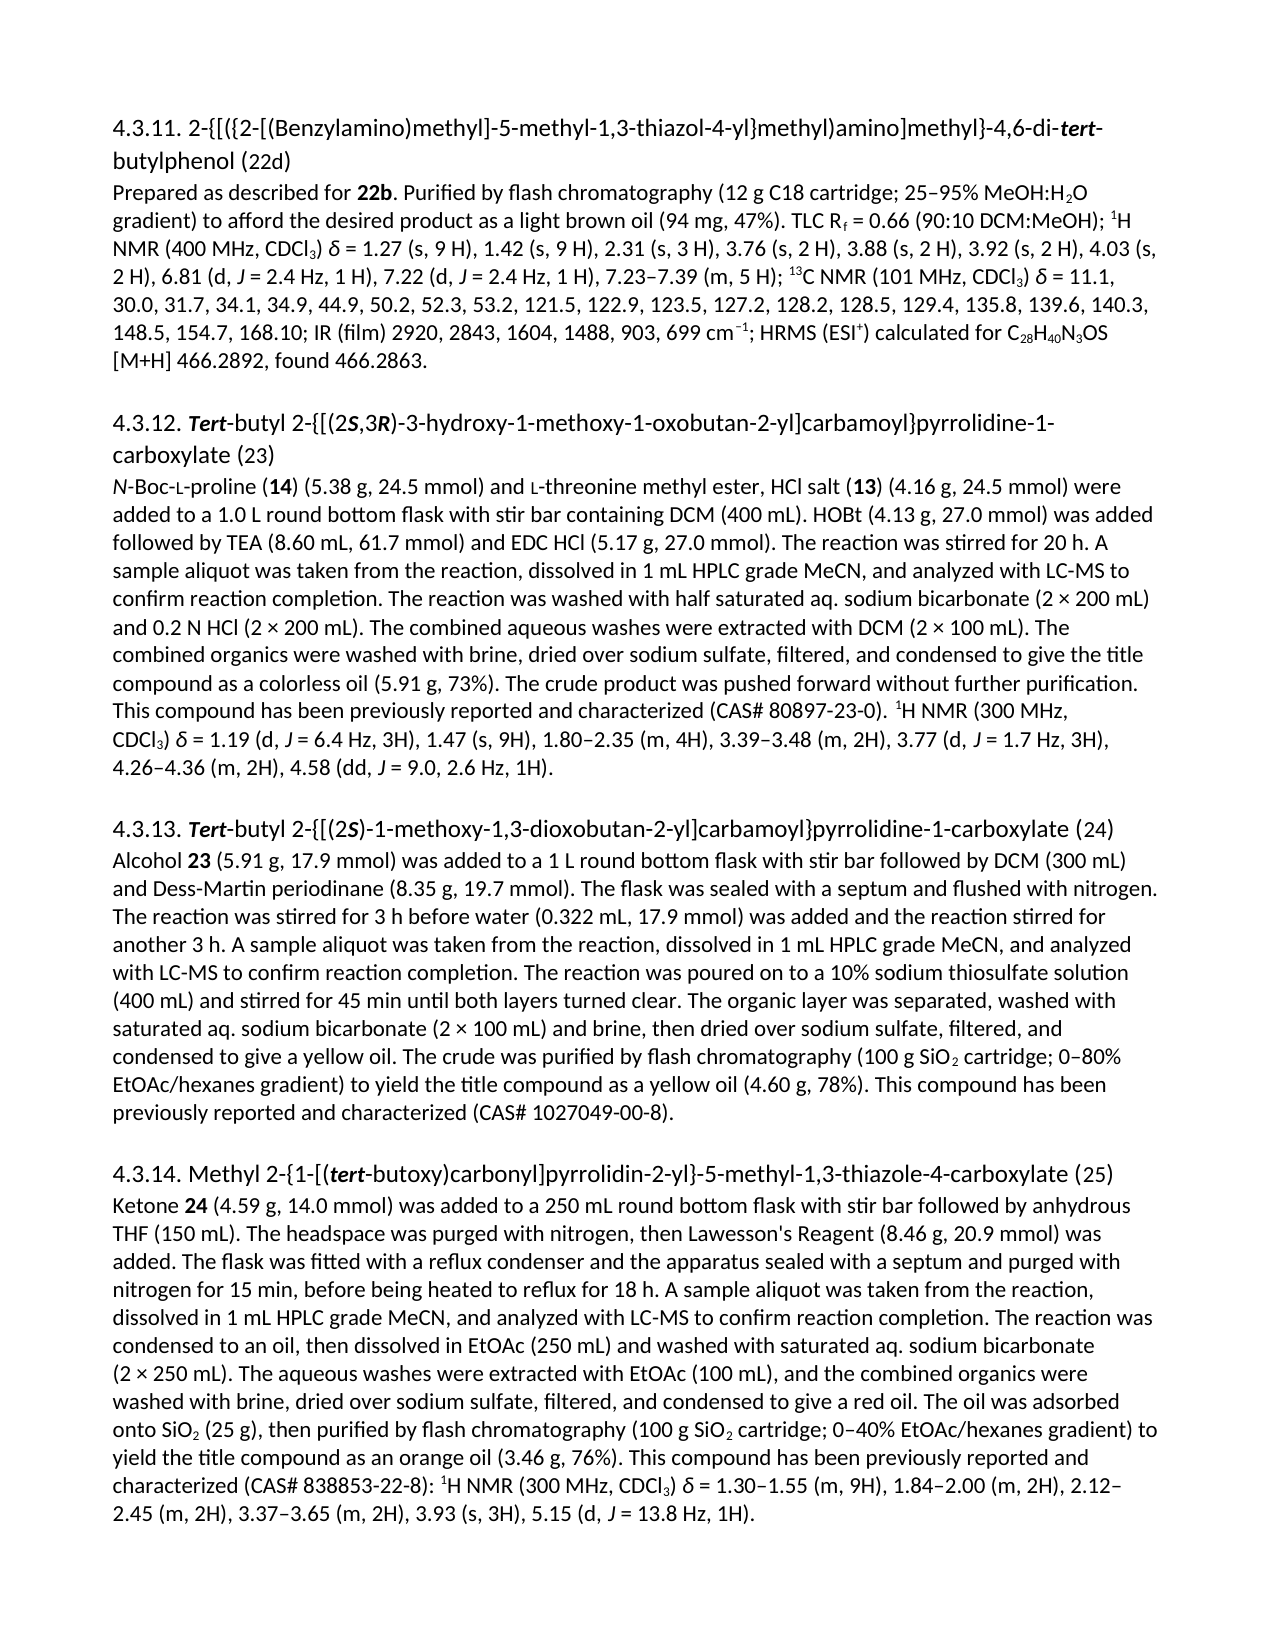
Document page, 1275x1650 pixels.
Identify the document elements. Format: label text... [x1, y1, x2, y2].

subtitle 4.3.14. Methyl 2-{1-[(tert-butoxy)carbonyl]pyrrolidin-2-yl}-5-methyl-1,3-thiazole-4-carboxylate (25) [112, 1158, 1162, 1189]
text Prepared as described for 22b. Purified by flash chromatography (12 g C18 cartridge; 25–95% MeOH:H2O gradient) to afford the desired product as a light brown oil (94 mg, 47%). TLC Rf = 0.66 (90:10 DCM:MeOH); 1H NMR (400 MHz, CDCl3) δ = 1.27 (s, 9 H), 1.42 (s, 9 H), 2.31 (s, 3 H), 3.76 (s, 2 H), 3.88 (s, 2 H), 3.92 (s, 2 H), 4.03 (s, 2 H), 6.81 (d, J = 2.4 Hz, 1 H), 7.22 (d, J = 2.4 Hz, 1 H), 7.23–7.39 (m, 5 H); 13C NMR (101 MHz, CDCl3) δ = 11.1, 30.0, 31.7, 34.1, 34.9, 44.9, 50.2, 52.3, 53.2, 121.5, 122.9, 123.5, 127.2, 128.2, 128.5, 129.4, 135.8, 139.6, 140.3, 148.5, 154.7, 168.10; IR (film) 2920, 2843, 1604, 1488, 903, 699 cm−1; HRMS (ESI+) calculated for C28H40N3OS [M+H] 466.2892, found 466.2863. [112, 178, 1162, 374]
subtitle 4.3.13. Tert-butyl 2-{[(2S)-1-methoxy-1,3-dioxobutan-2-yl]carbamoyl}pyrrolidine-1-carboxylate (24) [112, 813, 1162, 843]
text N-Boc-l-proline (14) (5.38 g, 24.5 mmol) and l-threonine methyl ester, HCl salt (13) (4.16 g, 24.5 mmol) were added to a 1.0 L round bottom flask with stir bar containing DCM (400 mL). HOBt (4.13 g, 27.0 mmol) was added followed by TEA (8.60 mL, 61.7 mmol) and EDC HCl (5.17 g, 27.0 mmol). The reaction was stirred for 20 h. A sample aliquot was taken from the reaction, dissolved in 1 mL HPLC grade MeCN, and analyzed with LC-MS to confirm reaction completion. The reaction was washed with half saturated aq. sodium bicarbonate (2 × 200 mL) and 0.2 N HCl (2 × 200 mL). The combined aqueous washes were extracted with DCM (2 × 100 mL). The combined organics were washed with brine, dried over sodium sulfate, filtered, and condensed to give the title compound as a colorless oil (5.91 g, 73%). The crude product was pushed forward without further purification. This compound has been previously reported and characterized (CAS# 80897-23-0). 1H NMR (300 MHz, CDCl3) δ = 1.19 (d, J = 6.4 Hz, 3H), 1.47 (s, 9H), 1.80–2.35 (m, 4H), 3.39–3.48 (m, 2H), 3.77 (d, J = 1.7 Hz, 3H), 4.26–4.36 (m, 2H), 4.58 (dd, J = 9.0, 2.6 Hz, 1H). [112, 472, 1162, 781]
subtitle 4.3.11. 2-{[({2-[(Benzylamino)methyl]-5-methyl-1,3-thiazol-4-yl}methyl)amino]methyl}-4,6-di-tert-butylphenol (22d) [112, 112, 1162, 176]
text Alcohol 23 (5.91 g, 17.9 mmol) was added to a 1 L round bottom flask with stir bar followed by DCM (300 mL) and Dess-Martin periodinane (8.35 g, 19.7 mmol). The flask was sealed with a septum and flushed with nitrogen. The reaction was stirred for 3 h before water (0.322 mL, 17.9 mmol) was added and the reaction stirred for another 3 h. A sample aliquot was taken from the reaction, dissolved in 1 mL HPLC grade MeCN, and analyzed with LC-MS to confirm reaction completion. The reaction was poured on to a 10% sodium thiosulfate solution (400 mL) and stirred for 45 min until both layers turned clear. The organic layer was separated, washed with saturated aq. sodium bicarbonate (2 × 100 mL) and brine, then dried over sodium sulfate, filtered, and condensed to give a yellow oil. The crude was purified by flash chromatography (100 g SiO2 cartridge; 0–80% EtOAc/hexanes gradient) to yield the title compound as a yellow oil (4.60 g, 78%). This compound has been previously reported and characterized (CAS# 1027049-00-8). [112, 846, 1162, 1126]
text Ketone 24 (4.59 g, 14.0 mmol) was added to a 250 mL round bottom flask with stir bar followed by anhydrous THF (150 mL). The headspace was purged with nitrogen, then Lawesson's Reagent (8.46 g, 20.9 mmol) was added. The flask was fitted with a reflux condenser and the apparatus sealed with a septum and purged with nitrogen for 15 min, before being heated to reflux for 18 h. A sample aliquot was taken from the reaction, dissolved in 1 mL HPLC grade MeCN, and analyzed with LC-MS to confirm reaction completion. The reaction was condensed to an oil, then dissolved in EtOAc (250 mL) and washed with saturated aq. sodium bicarbonate (2 × 250 mL). The aqueous washes were extracted with EtOAc (100 mL), and the combined organics were washed with brine, dried over sodium sulfate, filtered, and condensed to give a red oil. The oil was adsorbed onto SiO2 (25 g), then purified by flash chromatography (100 g SiO2 cartridge; 0–40% EtOAc/hexanes gradient) to yield the title compound as an orange oil (3.46 g, 76%). This compound has been previously reported and characterized (CAS# 838853-22-8): 1H NMR (300 MHz, CDCl3) δ = 1.30–1.55 (m, 9H), 1.84–2.00 (m, 2H), 2.12–2.45 (m, 2H), 3.37–3.65 (m, 2H), 3.93 (s, 3H), 5.15 (d, J = 13.8 Hz, 1H). [112, 1191, 1162, 1527]
subtitle 4.3.12. Tert-butyl 2-{[(2S,3R)-3-hydroxy-1-methoxy-1-oxobutan-2-yl]carbamoyl}pyrrolidine-1-carboxylate (23) [112, 407, 1162, 470]
